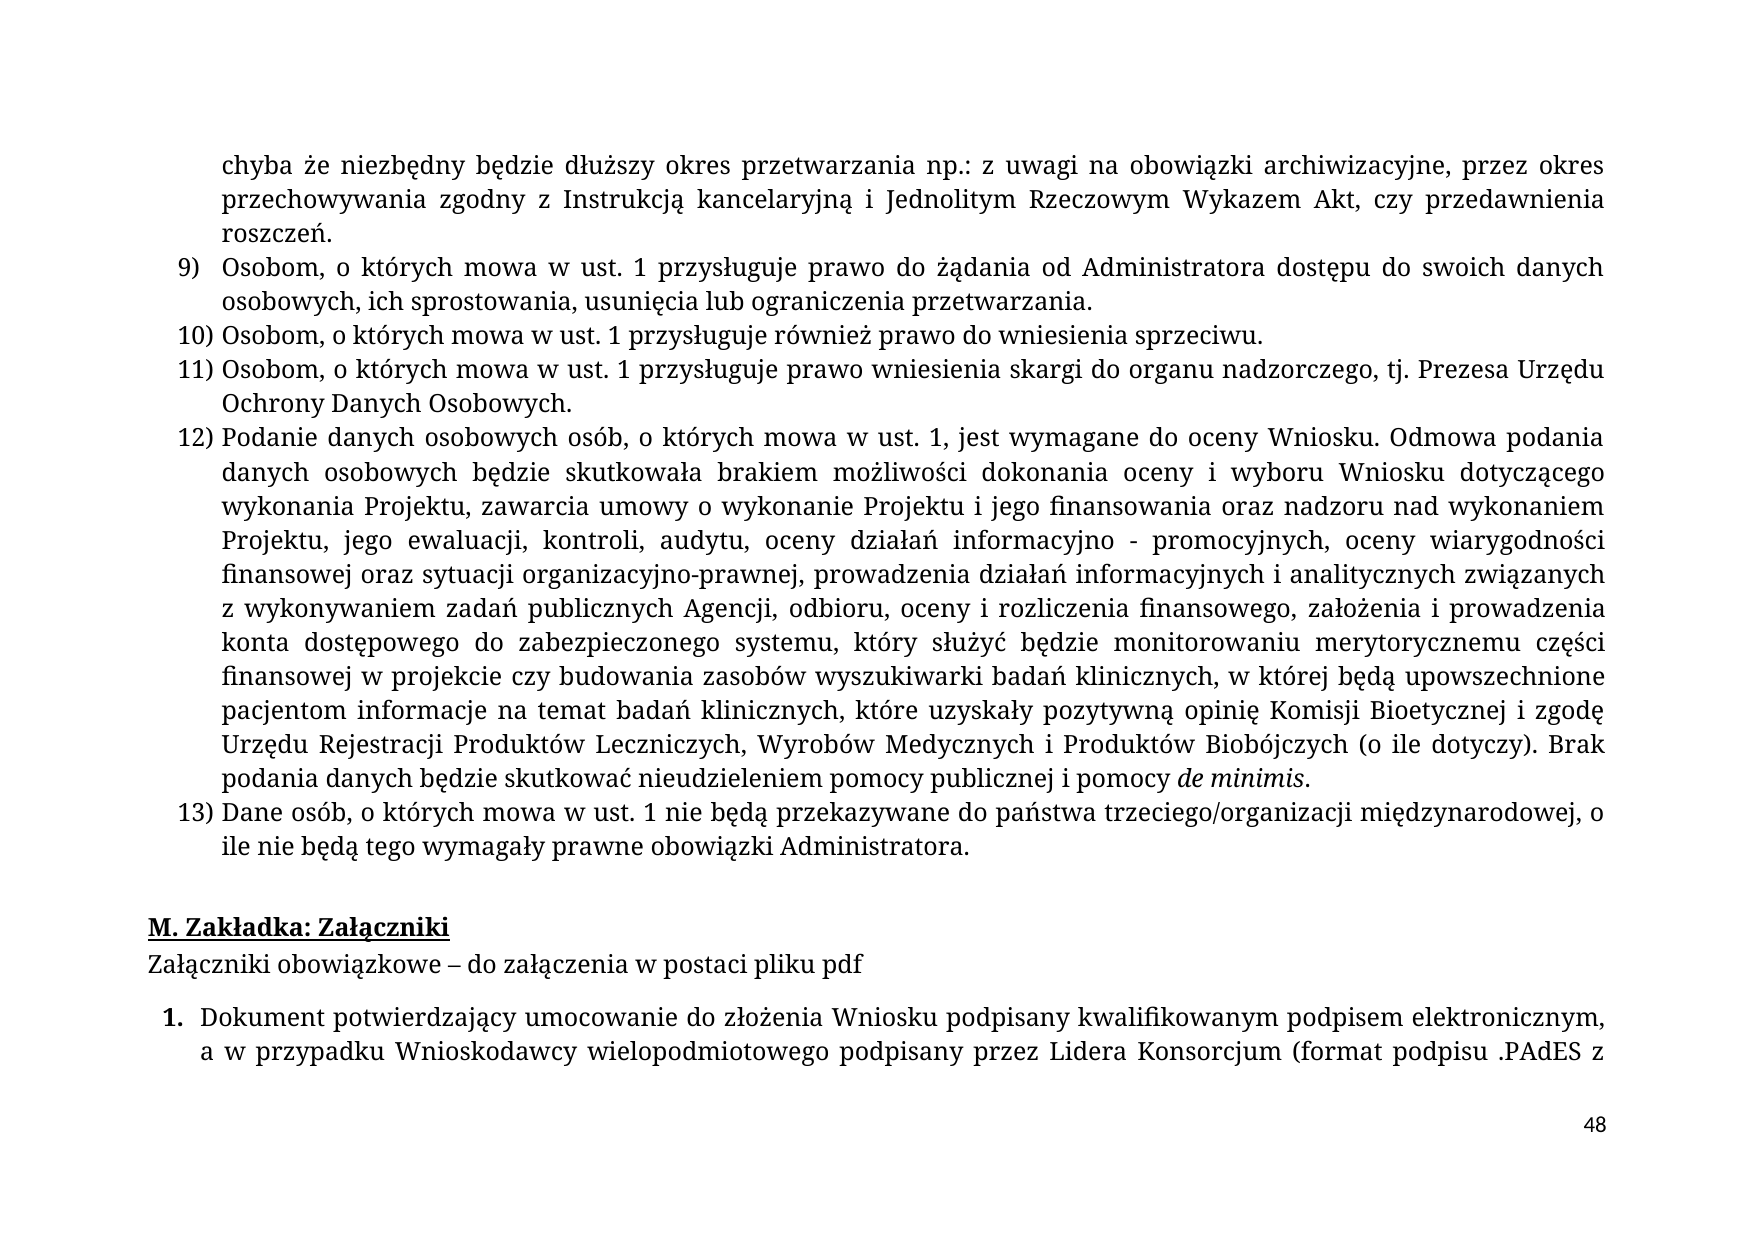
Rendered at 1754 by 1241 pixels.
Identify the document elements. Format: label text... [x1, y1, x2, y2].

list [162, 1000, 1606, 1068]
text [177, 148, 1606, 250]
text 12) Podanie danych osobowych osób, o których mowa w ust. 1, jest wymagane do oceny Wniosku. Odmowa podania danych osobowych będzie skutkowała brakiem możliwości dokonania oceny i wyboru Wniosku dotyczącego wykonania Projektu, zawarcia umowy o wykonanie Projektu i jego finansowania oraz nadzoru nad wykonaniem Projektu, jego ewaluacji, kontroli, audytu, oceny działań informacyjno - promocyjnych, oceny wiarygodności finansowej oraz sytuacji organizacyjno-prawnej, prowadzenia działań informacyjnych i analitycznych związanych z wykonywaniem zadań publicznych Agencji, odbioru, oceny i rozliczenia finansowego, założenia i prowadzenia konta dostępowego do zabezpieczonego systemu, który służyć będzie monitorowaniu merytorycznemu części finansowej w projekcie czy budowania zasobów wyszukiwarki badań klinicznych, w której będą upowszechnione pacjentom informacje na temat badań klinicznych, które uzyskały pozytywną opinię Komisji Bioetycznej i zgodę Urzędu Rejestracji Produktów Leczniczych, Wyrobów Medycznych i Produktów Biobójczych (o ile dotyczy). Brak podania danych będzie skutkować nieudzieleniem pomocy publicznej i pomocy de minimis. [177, 420, 1606, 795]
text 13) Dane osób, o których mowa w ust. 1 nie będą przekazywane do państwa trzeciego/organizacji międzynarodowej, o ile nie będą tego wymagały prawne obowiązki Administratora. [177, 795, 1606, 863]
text 11) Osobom, o których mowa w ust. 1 przysługuje prawo wniesienia skargi do organu nadzorczego, tj. Prezesa Urzędu Ochrony Danych Osobowych. [177, 352, 1606, 420]
text 9) Osobom, o których mowa w ust. 1 przysługuje prawo do żądania od Administratora dostępu do swoich danych osobowych, ich sprostowania, usunięcia lub ograniczenia przetwarzania. [177, 250, 1606, 318]
text M. Zakładka: Załączniki [148, 910, 1606, 944]
text Załączniki obowiązkowe – do załączenia w postaci pliku pdf [148, 947, 1606, 981]
text 10) Osobom, o których mowa w ust. 1 przysługuje również prawo do wniesienia sprzeciwu. [177, 318, 1606, 352]
